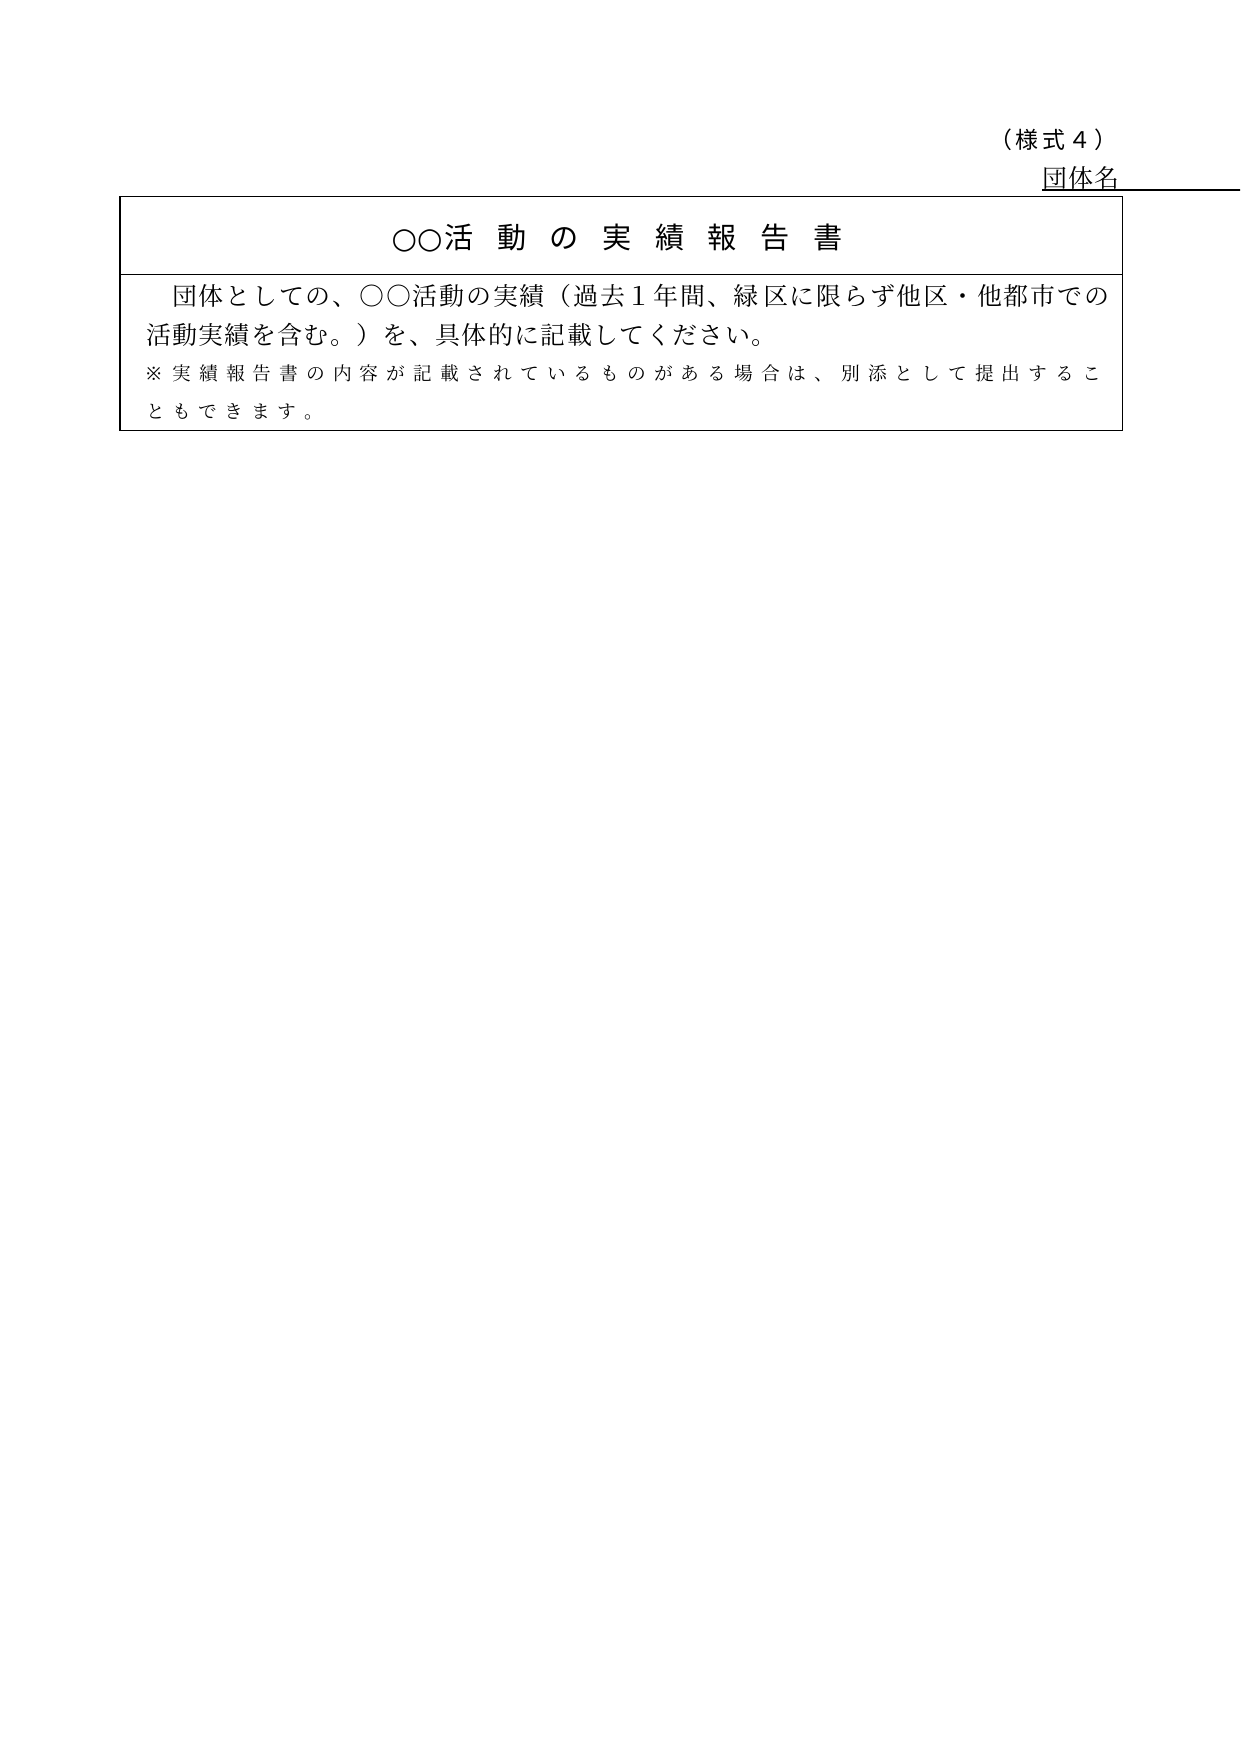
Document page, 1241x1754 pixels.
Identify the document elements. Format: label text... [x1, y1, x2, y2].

text 団体名 [119, 157, 1121, 196]
table_header ○○活動の実績報告書 [121, 197, 1122, 274]
text （様式４） [119, 119, 1121, 157]
table_cell 団体としての、○○活動の実績（過去１年間、緑区に限らず他区・他都市での活動実績を含む。）を、具体的に記載してください。 ※実績報告書の内容が記載されているものがある場合は、別添として提出することもできます。 [121, 275, 1122, 430]
